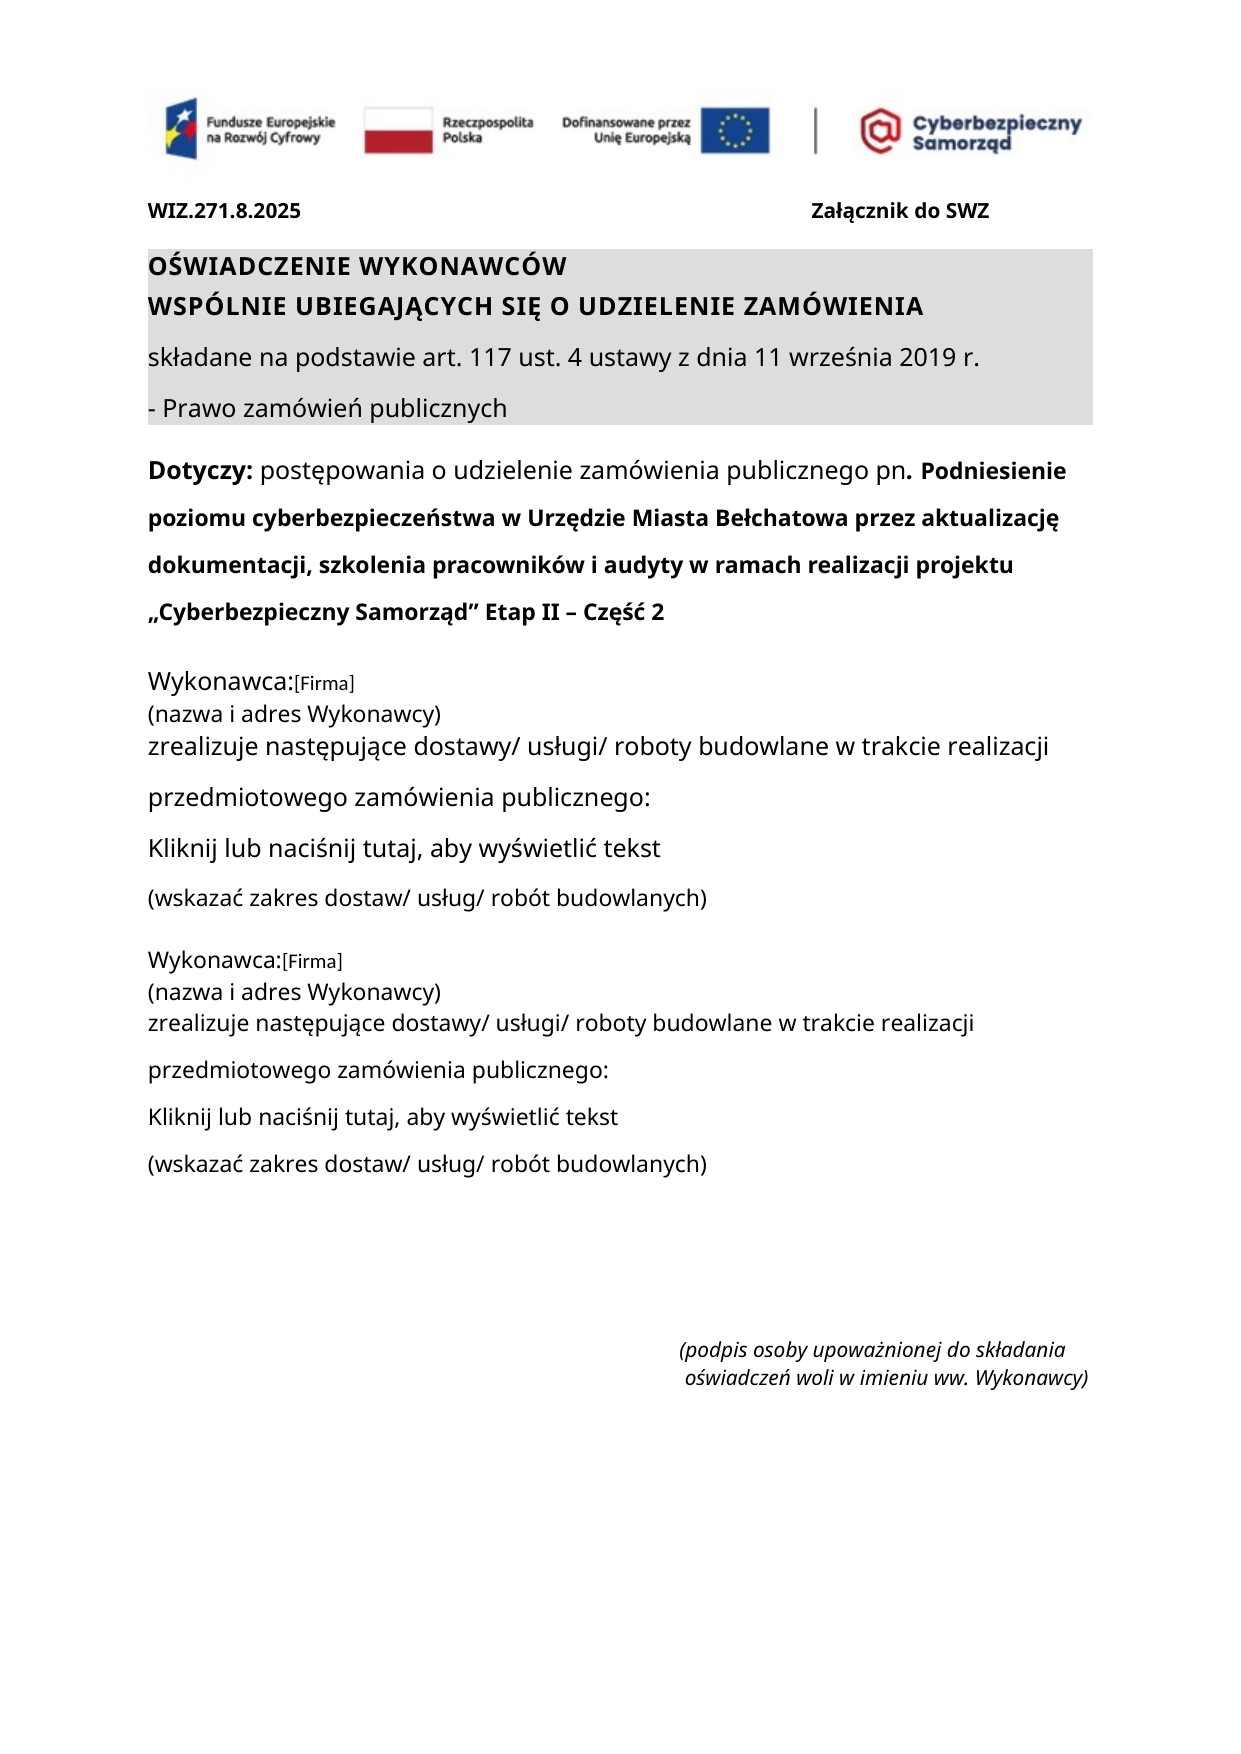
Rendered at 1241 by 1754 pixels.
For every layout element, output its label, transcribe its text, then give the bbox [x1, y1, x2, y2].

text (wskazać zakres dostaw/ usług/ robót budowlanych) [148, 1148, 1093, 1179]
text (nazwa i adres Wykonawcy) [148, 976, 1093, 1007]
text zrealizuje następujące dostawy/ usługi/ roboty budowlane w trakcie realizacji przedmiotowego zamówienia publicznego: [148, 729, 1093, 814]
text (podpis osoby upoważnionej do składania oświadczeń woli w imieniu ww. Wykonawcy) [679, 1335, 1093, 1392]
text zrealizuje następujące dostawy/ usługi/ roboty budowlane w trakcie realizacji przedmiotowego zamówienia publicznego: [148, 1007, 1093, 1085]
text składane na podstawie art. 117 ust. 4 ustawy z dnia 11 września 2019 r. - Prawo zamówień publicznych [148, 340, 1093, 425]
text (wskazać zakres dostaw/ usług/ robót budowlanych) [148, 882, 1093, 913]
picture [147, 86, 1093, 184]
text Kliknij lub naciśnij tutaj, aby wyświetlić tekst [148, 831, 1093, 865]
text Dotyczy: postępowania o udzielenie zamówienia publicznego pn. Podniesienie poziomu cyberbezpieczeństwa w Urzędzie Miasta Bełchatowa przez aktualizację dokumentacji, szkolenia pracowników i audyty w ramach realizacji projektu „Cyberbezpieczny Samorząd” Etap II – Część 2 [148, 452, 1093, 627]
text Wykonawca: [148, 944, 1093, 976]
title OŚWIADCZENIE WYKONAWCÓW WSPÓLNIE UBIEGAJĄCYCH SIĘ O UDZIELENIE ZAMÓWIENIA [148, 249, 1093, 322]
text Kliknij lub naciśnij tutaj, aby wyświetlić tekst [148, 1101, 1093, 1132]
text Wykonawca: (nazwa i adres Wykonawcy) [148, 663, 1093, 729]
